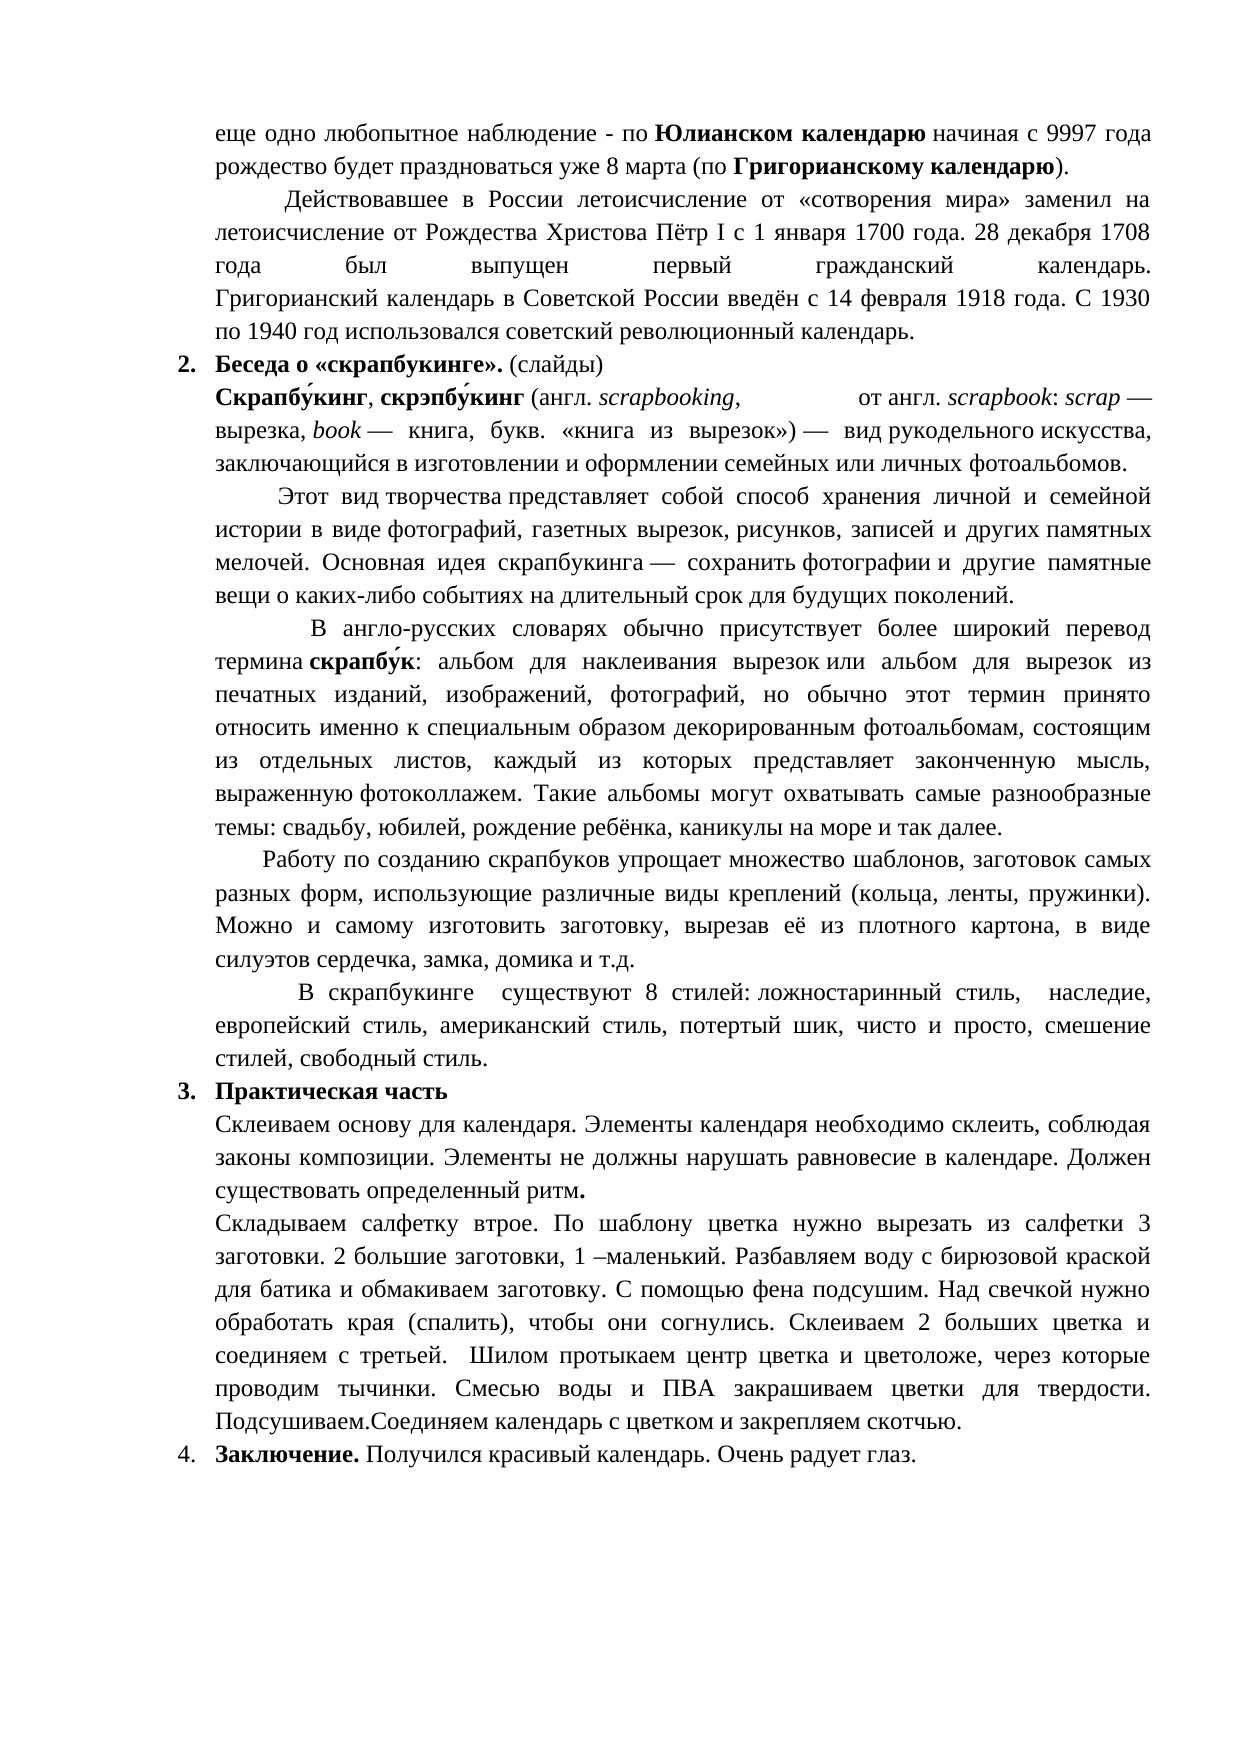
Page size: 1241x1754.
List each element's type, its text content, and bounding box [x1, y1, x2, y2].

list В англо-русских словарях обычно присутствует более широкий перевод термина скрапбу́к: альбом для наклеивания вырезок или альбом для вырезок из печатных изданий, изображений, фотографий, но обычно этот термин принято относить именно к специальным образом декорированным фотоальбомам, состоящим из отдельных листов, каждый из которых представляет законченную мысль, выраженную фотоколлажем. Такие альбомы могут охватывать самые разнообразные темы: свадьбу, юбилей, рождение ребёнка, каникулы на море и так далее. [215, 613, 1152, 840]
list Скрапбу́кинг, скрэпбу́кинг (англ. scrapbooking, от англ. scrapbook: scrap — вырезка, book — книга, букв. «книга из вырезок») — вид рукодельного искусства, заключающийся в изготовлении и оформлении семейных или личных фотоальбомов. [215, 382, 1152, 477]
list Работу по созданию скрапбуков упрощает множество шаблонов, заготовок самых разных форм, использующие различные виды креплений (кольца, ленты, пружинки). Можно и самому изготовить заготовку, вырезав её из плотного картона, в виде силуэтов сердечка, замка, домика и т.д. [215, 844, 1152, 972]
list Заключение. Получился красивый календарь. Очень радует глаз. [177, 1439, 1152, 1468]
list Склеиваем основу для календаря. Элементы календаря необходимо склеить, соблюдая законы композиции. Элементы не должны нарушать равновесие в календаре. Должен существовать определенный ритм. [215, 1109, 1152, 1203]
list Беседа о «скрапбукинге». (слайды) [177, 349, 1152, 378]
list В скрапбукинге существуют 8 стилей: ложностаринный стиль, наследие, европейский стиль, американский стиль, потертый шик, чисто и просто, смешение стилей, свободный стиль. [215, 977, 1152, 1071]
list Действовавшее в России летоисчисление от «сотворения мира» заменил на летоисчисление от Рождества Христова Пётр I с 1 января 1700 года. 28 декабря 1708 года был выпущен первый гражданский календарь. Григорианский календарь в Советской России введён с 14 февраля 1918 года. С 1930 по 1940 год использовался советский революционный календарь. [215, 184, 1152, 345]
list Практическая часть [177, 1076, 1152, 1104]
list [215, 118, 1152, 180]
list Этот вид творчества представляет собой способ хранения личной и семейной истории в виде фотографий, газетных вырезок, рисунков, записей и других памятных мелочей. Основная идея скрапбукинга — сохранить фотографии и другие памятные вещи о каких-либо событиях на длительный срок для будущих поколений. [215, 481, 1152, 609]
list Складываем салфетку втрое. По шаблону цветка нужно вырезать из салфетки 3 заготовки. 2 большие заготовки, 1 –маленький. Разбавляем воду с бирюзовой краской для батика и обмакиваем заготовку. С помощью фена подсушим. Над свечкой нужно обработать края (спалить), чтобы они согнулись. Склеиваем 2 больших цветка и соединяем с третьей. Шилом протыкаем центр цветка и цветоложе, через которые проводим тычинки. Смесью воды и ПВА закрашиваем цветки для твердости. Подсушиваем.Соединяем календарь с цветком и закрепляем скотчью. [215, 1208, 1152, 1435]
